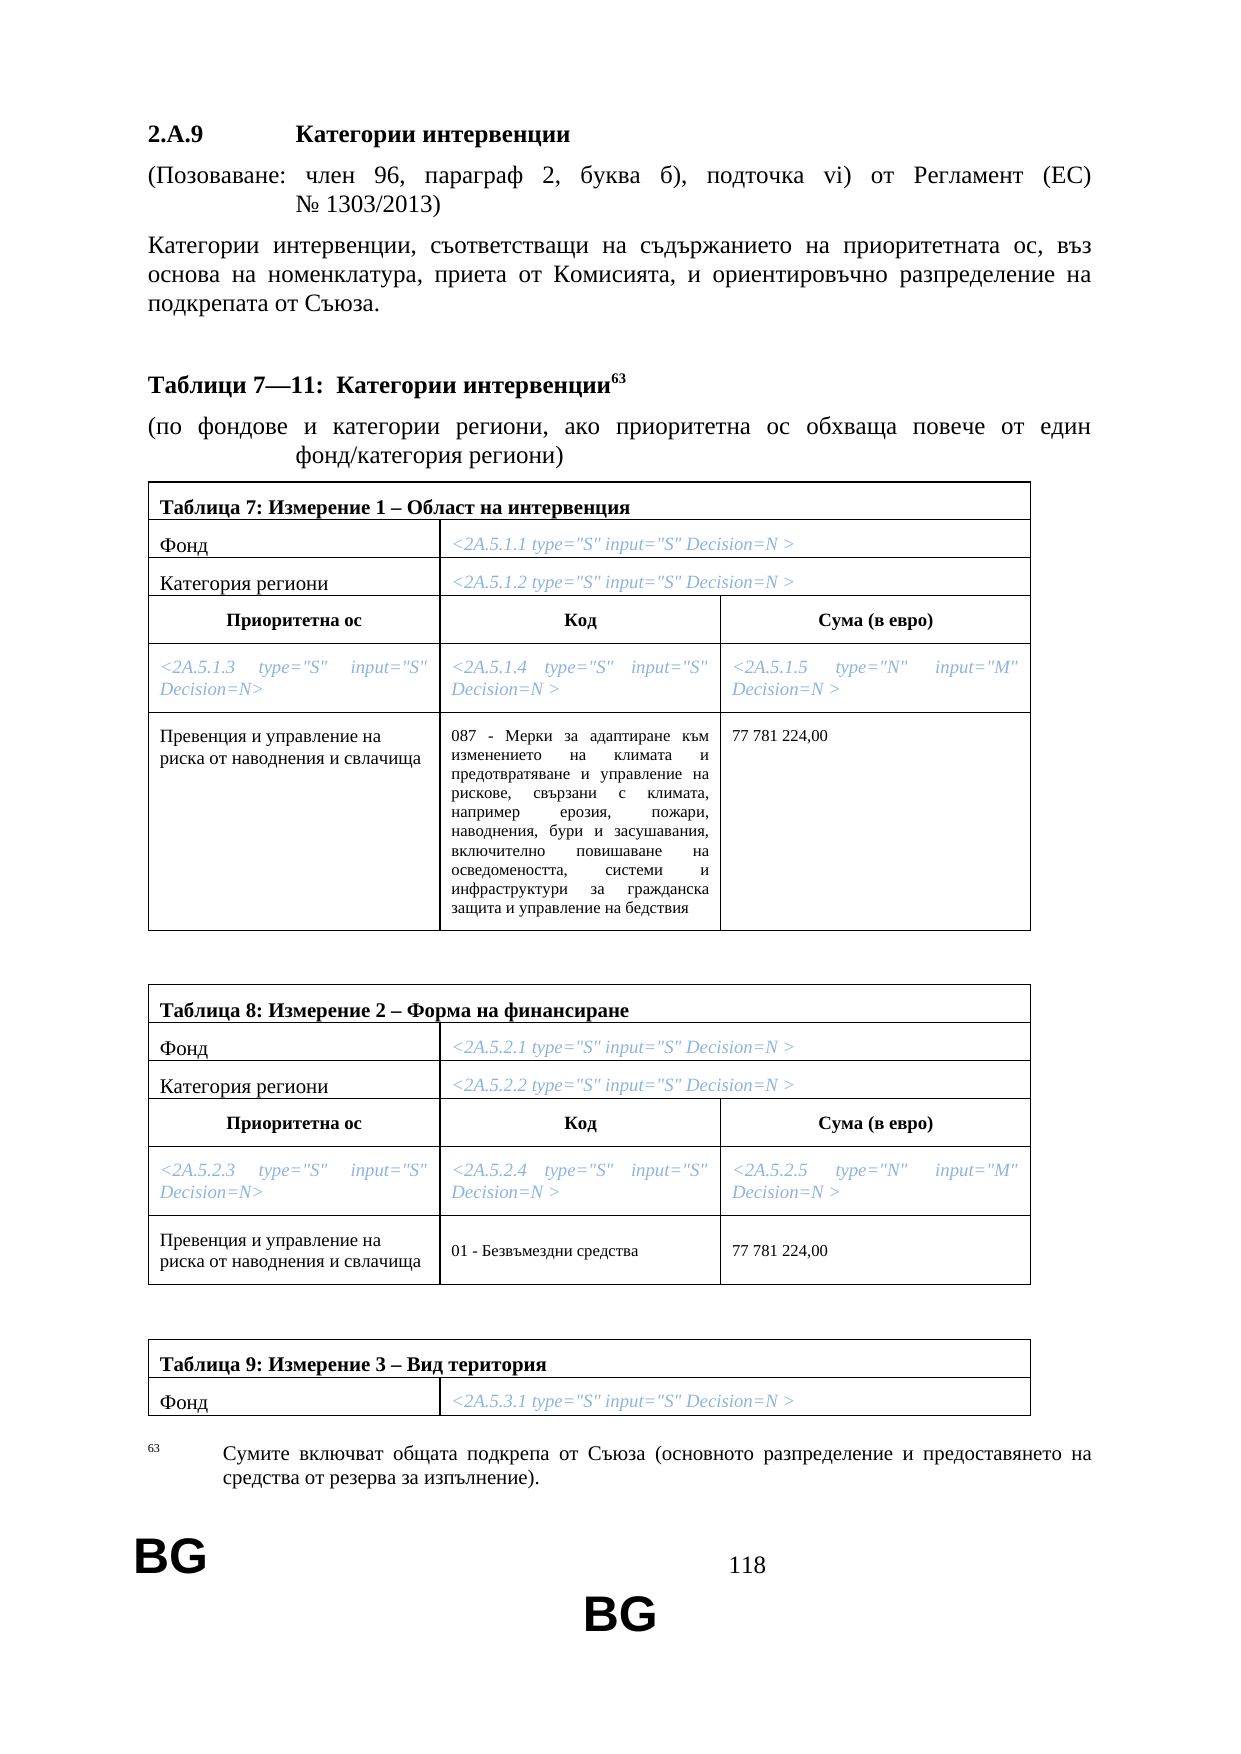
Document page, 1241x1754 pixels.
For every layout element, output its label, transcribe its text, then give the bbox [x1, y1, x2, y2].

table_cell Сума (в евро) [721, 1099, 1030, 1146]
table_cell 77 781 224,00 [721, 713, 1030, 929]
table_cell Превенция и управление на риска от наводнения и свлачища [149, 713, 439, 929]
table_cell Превенция и управление на риска от наводнения и свлачища [149, 1216, 439, 1284]
table_cell Категория региони [149, 1061, 439, 1098]
table_header Таблица 9: Измерение 3 – Вид територия [149, 1340, 1030, 1377]
table_cell Сума (в евро) [721, 596, 1030, 643]
table_cell Категория региони [149, 558, 439, 595]
table_cell Код [441, 1099, 720, 1146]
table_cell <2A.5.1.3 type="S" input="S" Decision=N> [149, 644, 439, 712]
table_cell <2A.5.2.1 type="S" input="S" Decision=N > [441, 1023, 1030, 1060]
table_cell Приоритетна ос [149, 596, 439, 643]
table_cell 087 - Мерки за адаптиране към изменението на климата и предотвратяване и управление на рискове, свързани с климата, например ерозия, пожари, наводнения, бури и засушавания, включително повишаване на осведомеността, системи и инфраструктури за гражданска защита и управление на бедствия [441, 713, 720, 929]
text (по фондове и категории региони, ако приоритетна ос обхваща повече от един фонд/категория региони) [148, 411, 1092, 469]
table_cell <2A.5.1.2 type="S" input="S" Decision=N > [441, 558, 1030, 595]
table_cell <2A.5.3.1 type="S" input="S" Decision=N > [441, 1378, 1030, 1415]
table_header Таблица 8: Измерение 2 – Форма на финансиране [149, 985, 1030, 1022]
table_cell <2A.5.1.1 type="S" input="S" Decision=N > [441, 520, 1030, 557]
table_cell 01 - Безвъмездни средства [441, 1216, 720, 1284]
text 2.А.9 Категории интервенции [148, 119, 1092, 148]
table_cell 77 781 224,00 [721, 1216, 1030, 1284]
table_cell Приоритетна ос [149, 1099, 439, 1146]
table_cell <2A.5.1.5 type="N" input="M" Decision=N > [721, 644, 1030, 712]
table_cell Фонд [149, 1023, 439, 1060]
table_cell <2A.5.2.5 type="N" input="M" Decision=N > [721, 1147, 1030, 1215]
table_cell Код [441, 596, 720, 643]
text Таблици 7—11: Категории интервенции [148, 370, 1092, 399]
table_cell <2A.5.1.4 type="S" input="S" Decision=N > [441, 644, 720, 712]
table_cell <2A.5.2.3 type="S" input="S" Decision=N> [149, 1147, 439, 1215]
table_cell <2A.5.2.4 type="S" input="S" Decision=N > [441, 1147, 720, 1215]
table_header Таблица 7: Измерение 1 – Област на интервенция [149, 483, 1030, 519]
table_cell Фонд [149, 520, 439, 557]
text Категории интервенции, съответстващи на съдържанието на приоритетната ос, въз основа на номенклатура, приета от Комисията, и ориентировъчно разпределение на подкрепата от Съюза. [148, 230, 1092, 316]
text (Позоваване: член 96, параграф 2, буква б), подточка vi) от Регламент (EС) № 1303/2013) [148, 160, 1092, 218]
table_cell <2A.5.2.2 type="S" input="S" Decision=N > [441, 1061, 1030, 1098]
table_cell Фонд [149, 1378, 439, 1415]
